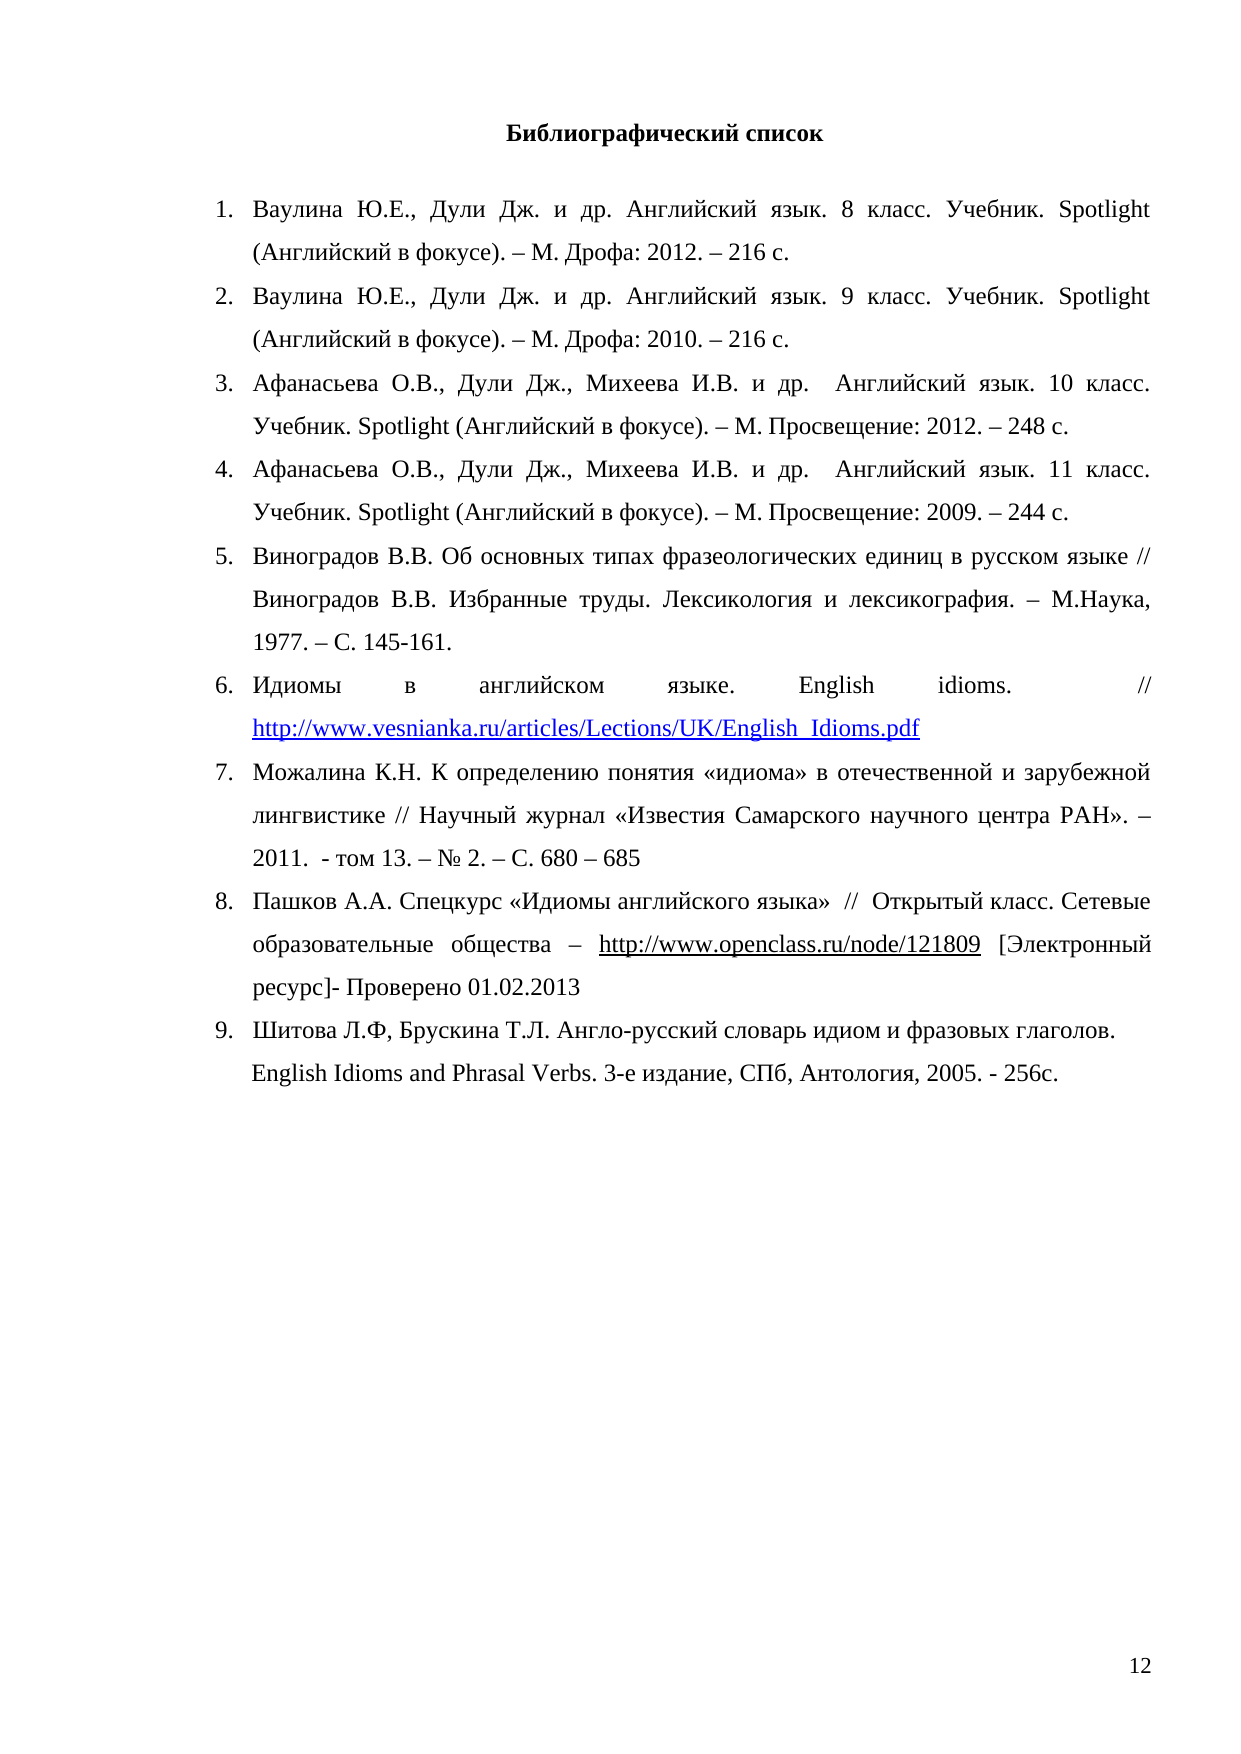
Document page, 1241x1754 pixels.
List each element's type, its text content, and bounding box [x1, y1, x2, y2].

list Афанасьева О.В., Дули Дж., Михеева И.В. и др. Английский язык. 11 класс. Учебник. Spotlight (Английский в фокусе). – М. Просвещение: 2009. – 244 с. [215, 454, 1152, 526]
list Пашков А.А. Спецкурс «Идиомы английского языка» // Открытый класс. Сетевые образовательные общества – http://www.openclass.ru/node/121809 [Электронный ресурс]- Проверено 01.02.2013 [215, 886, 1152, 1001]
list Можалина К.Н. К определению понятия «идиома» в отечественной и зарубежной лингвистике // Научный журнал «Известия Самарского научного центра РАН». – 2011. - том 13. – № 2. – С. 680 – 685 [215, 757, 1152, 872]
list Афанасьева О.В., Дули Дж., Михеева И.В. и др. Английский язык. 10 класс. Учебник. Spotlight (Английский в фокусе). – М. Просвещение: 2012. – 248 с. [215, 368, 1152, 440]
list Виноградов В.В. Об основных типах фразеологических единиц в русском языке // Виноградов В.В. Избранные труды. Лексикология и лексикография. – М.Наука, 1977. – С. 145-161. [215, 541, 1152, 656]
list Ваулина Ю.Е., Дули Дж. и др. Английский язык. 8 класс. Учебник. Spotlight (Английский в фокусе). – М. Дрофа: 2012. – 216 с. [215, 194, 1152, 266]
subtitle Библиографический список [177, 118, 1152, 147]
list Ваулина Ю.Е., Дули Дж. и др. Английский язык. 9 класс. Учебник. Spotlight (Английский в фокусе). – М. Дрофа: 2010. – 216 с. [215, 281, 1152, 353]
list Шитова Л.Ф, Брускина Т.Л. Англо-русский словарь идиом и фразовых глаголов. [215, 1015, 1152, 1044]
text English Idioms and Phrasal Verbs. 3-е издание, СПб, Антология, 2005. - 256с. [177, 1058, 1152, 1087]
list Идиомы в английском языке. English idioms. // http://www.vesnianka.ru/articles/Lections/UK/English_Idioms.pdf [215, 670, 1152, 742]
